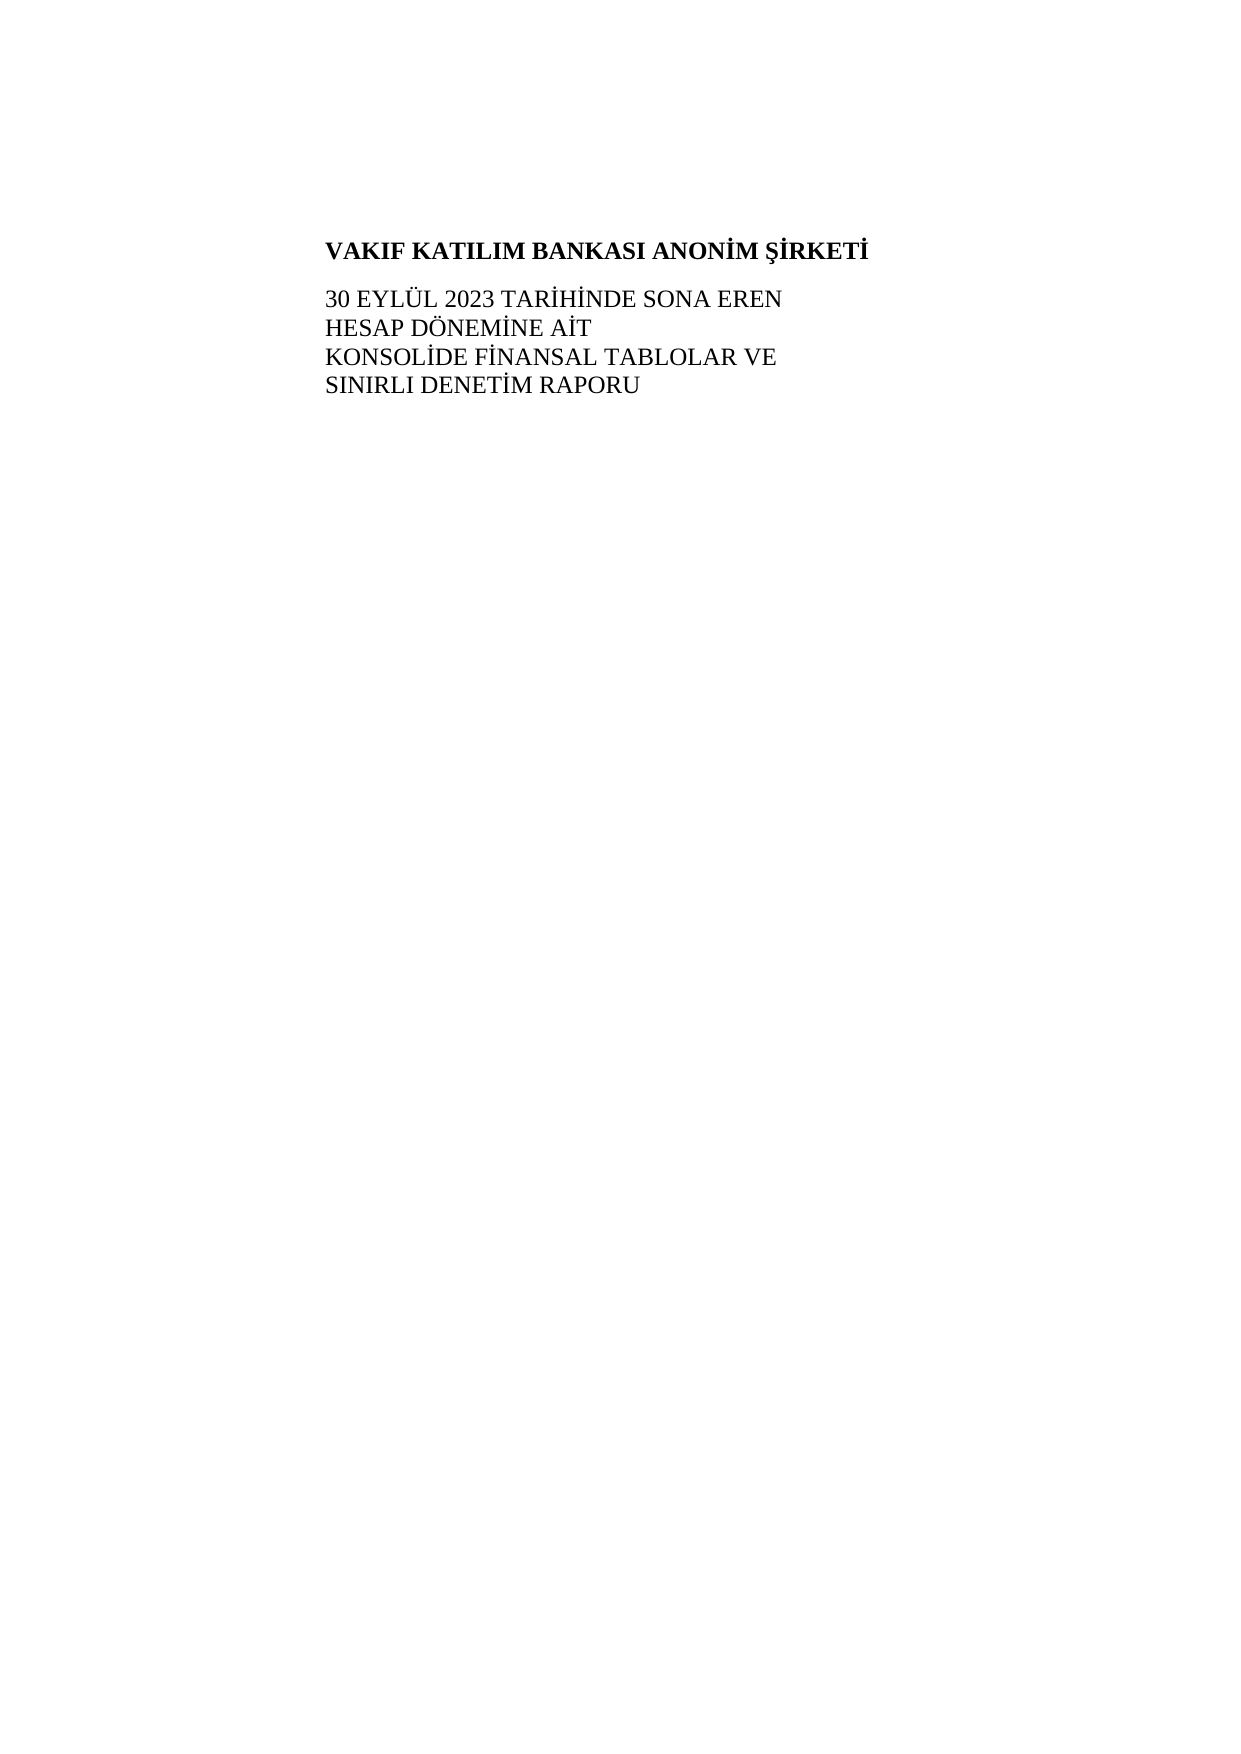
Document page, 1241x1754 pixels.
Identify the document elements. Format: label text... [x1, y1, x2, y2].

title HESAP DÖNEMİNE AİT [325, 313, 945, 342]
text SINIRLI DENETİM RAPORU [325, 370, 945, 399]
title 30 EYLÜL 2023 TARİHİNDE SONA EREN [325, 284, 945, 313]
title KONSOLİDE FİNANSAL TABLOLAR VE [325, 342, 945, 370]
text VAKIF KATILIM BANKASI ANONİM ŞİRKETİ [295, 236, 933, 265]
